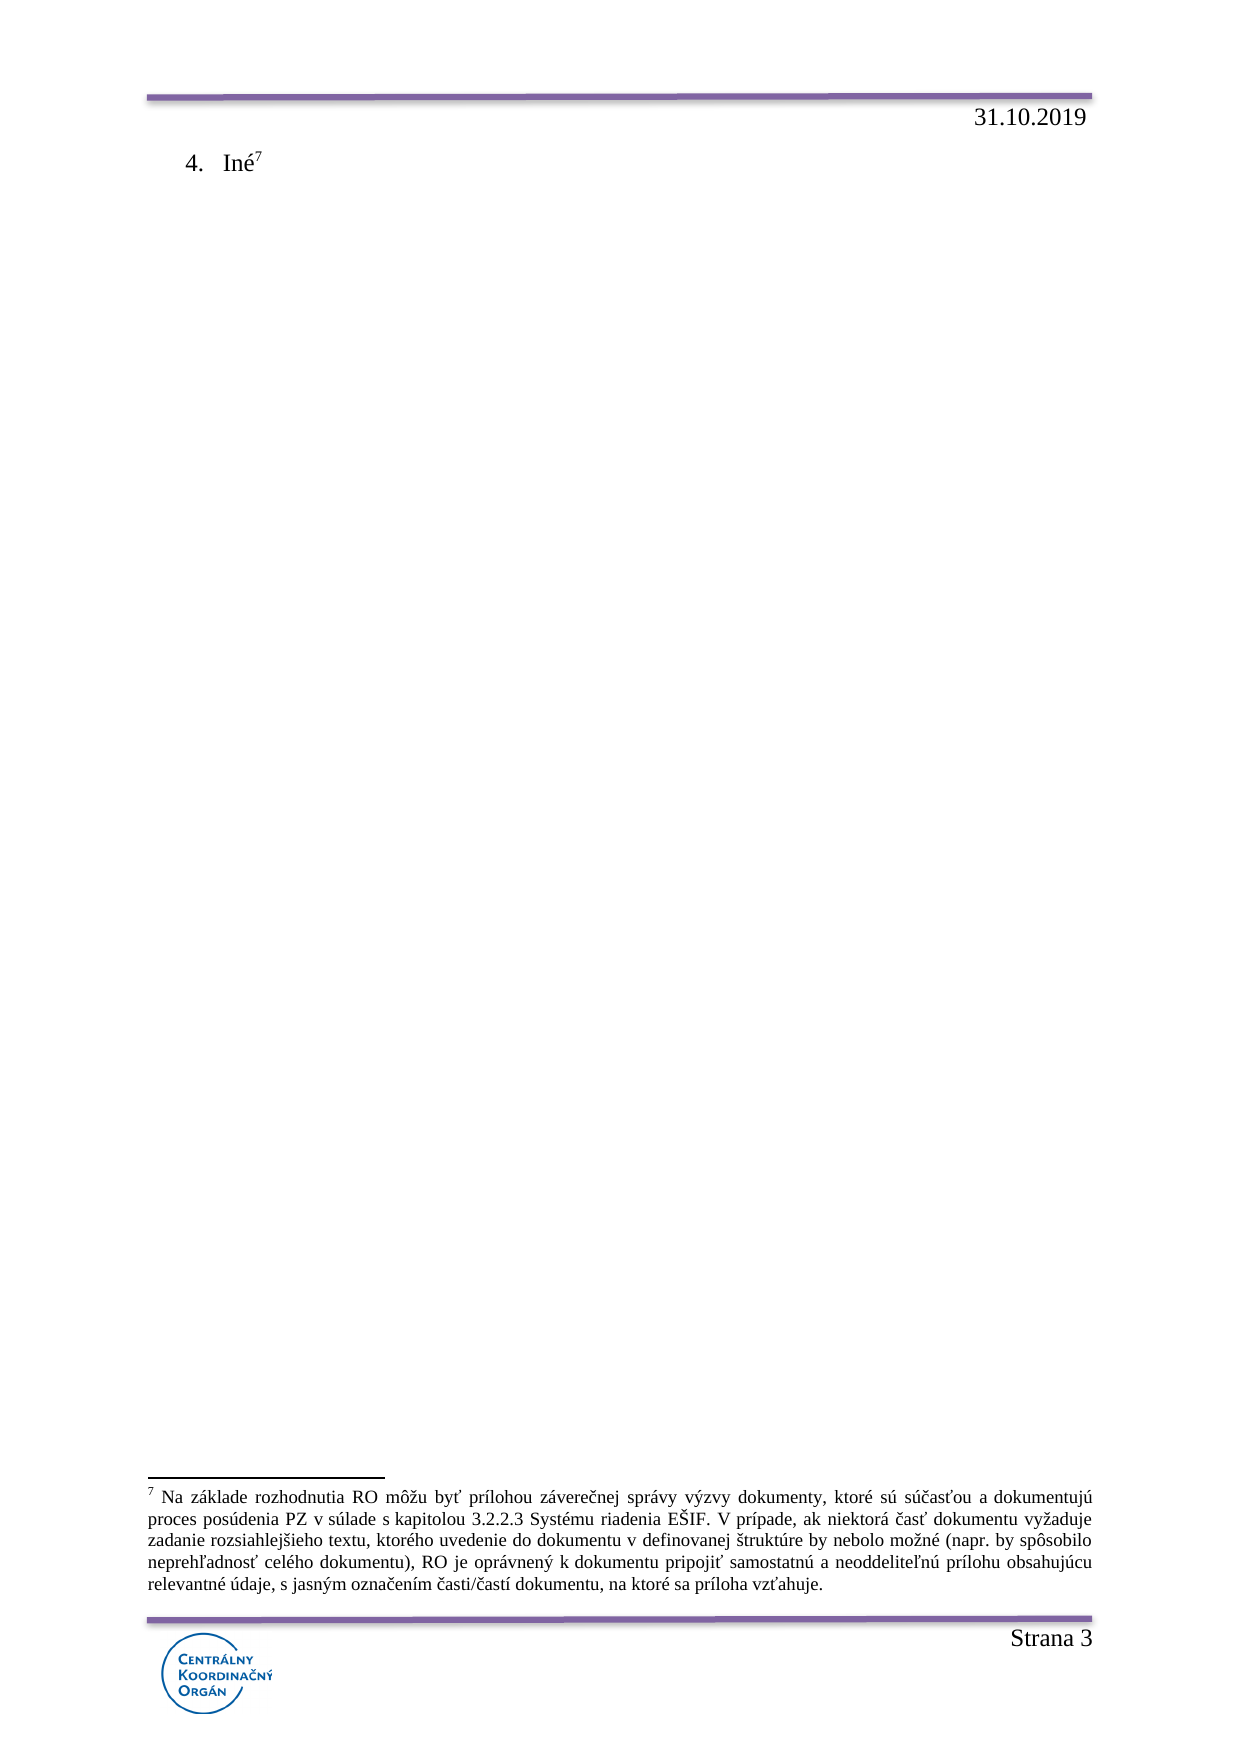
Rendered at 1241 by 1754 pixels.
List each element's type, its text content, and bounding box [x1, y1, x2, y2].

picture [159, 1631, 272, 1713]
list Iné [185, 148, 1093, 176]
